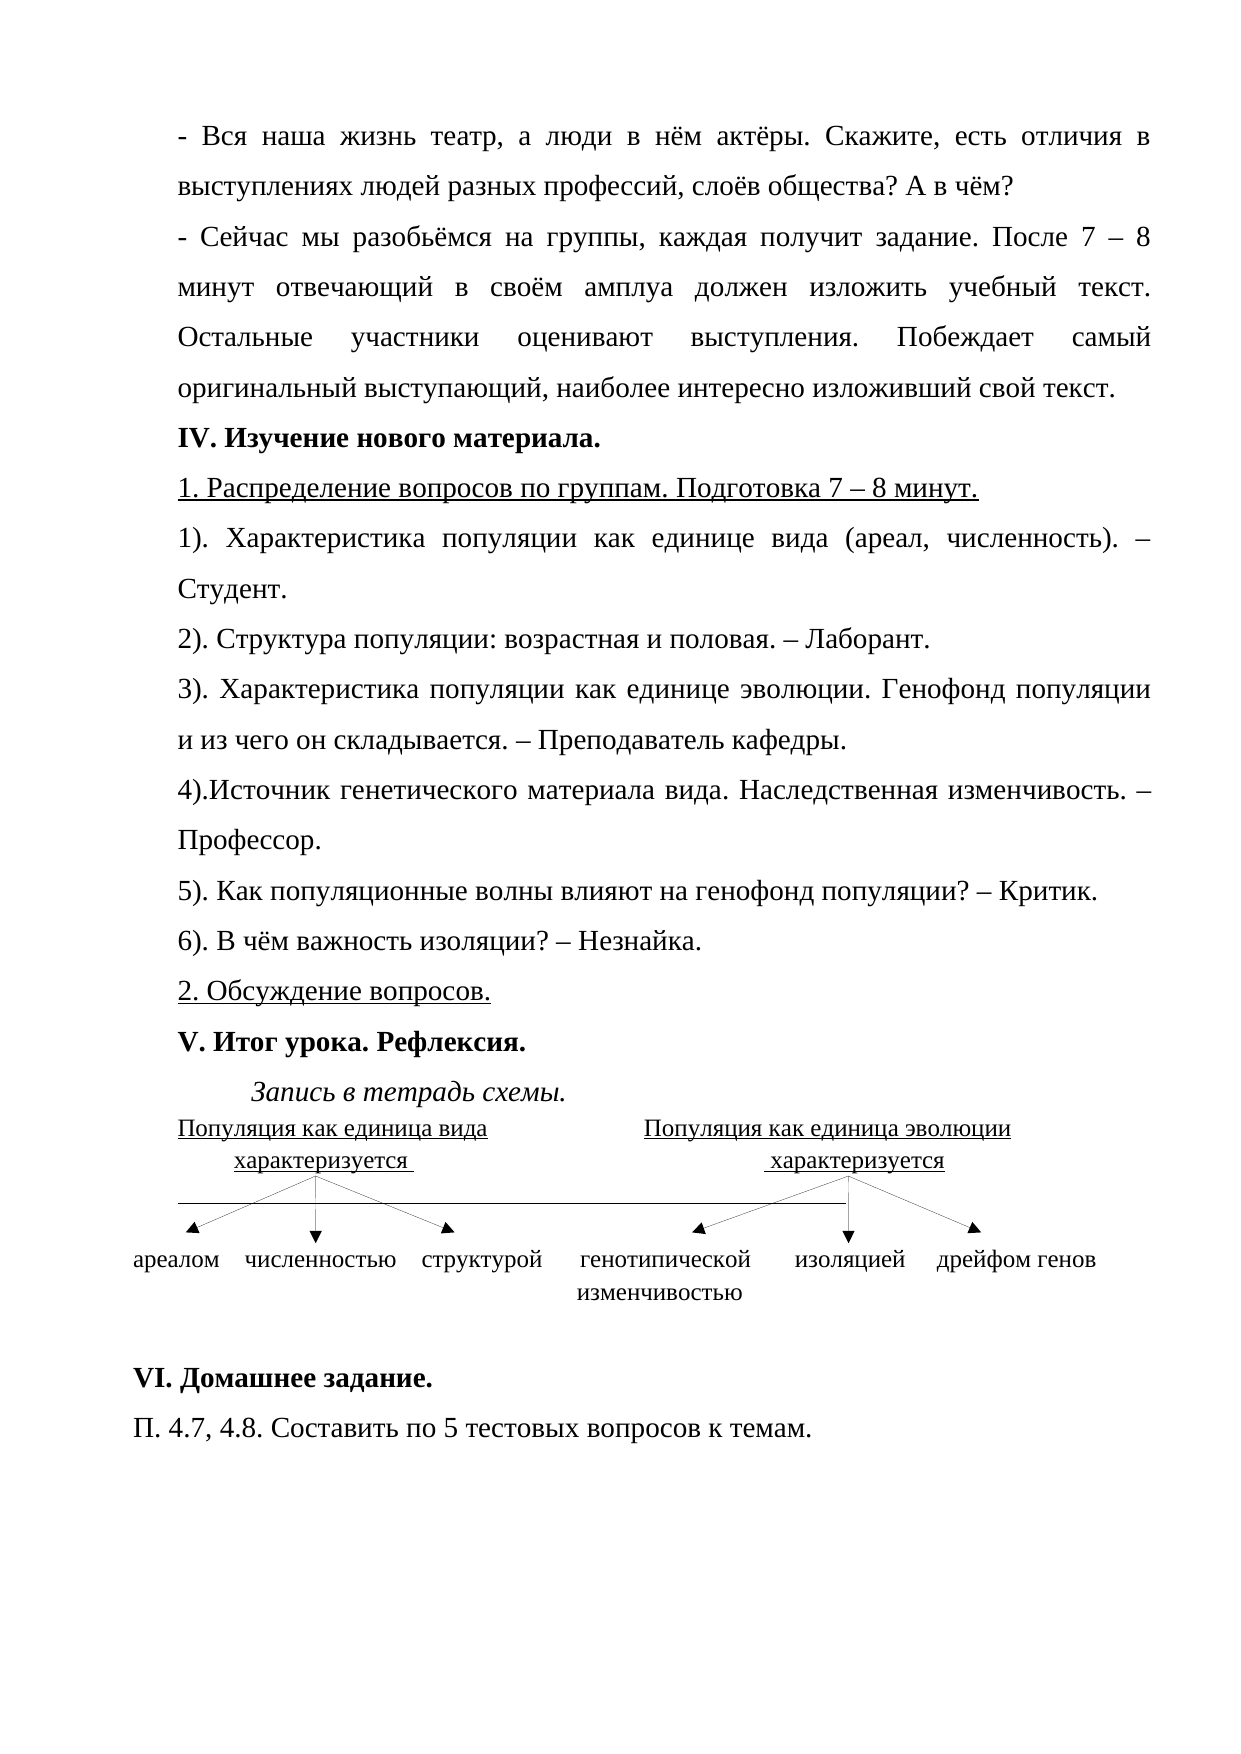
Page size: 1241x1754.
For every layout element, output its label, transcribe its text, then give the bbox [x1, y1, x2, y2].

list V. Итог урока. Рефлексия. [177, 1024, 1152, 1057]
list Популяция как единица вида Популяция как единица эволюции [177, 1113, 1152, 1141]
list Запись в тетрадь схемы. [177, 1074, 1152, 1108]
list 1). Характеристика популяции как единице вида (ареал, численность). – Студент. [177, 521, 1152, 604]
list - Вся наша жизнь театр, а люди в нём актёры. Скажите, есть отличия в выступлениях людей разных профессий, слоёв общества? А в чём? [177, 118, 1152, 202]
list 3). Характеристика популяции как единице эволюции. Генофонд популяции и из чего он складывается. – Преподаватель кафедры. [177, 672, 1152, 755]
list 6). В чём важность изоляции? – Незнайка. [177, 923, 1152, 957]
list 5). Как популяционные волны влияют на генофонд популяции? – Критик. [177, 873, 1152, 906]
list 2. Обсуждение вопросов. [177, 973, 1152, 1007]
list 4).Источник генетического материала вида. Наследственная изменчивость. – Профессор. [177, 772, 1152, 856]
list изменчивостью [133, 1277, 1152, 1306]
list 1. Распределение вопросов по группам. Подготовка 7 – 8 минут. [177, 470, 1152, 504]
list ареалом численностью структурой генотипической изоляцией дрейфом генов [133, 1244, 1152, 1273]
list 2). Структура популяции: возрастная и половая. – Лаборант. [177, 621, 1152, 655]
text IV. Изучение нового материала. [177, 420, 1152, 453]
list - Сейчас мы разобьёмся на группы, каждая получит задание. После 7 – 8 минут отвечающий в своём амплуа должен изложить учебный текст. Остальные участники оценивают выступления. Побеждает самый оригинальный выступающий, наиболее интересно изложивший свой текст. [177, 219, 1152, 403]
list П. 4.7, 4.8. Составить по 5 тестовых вопросов к темам. [133, 1411, 1152, 1444]
list характеризуется характеризуется [177, 1146, 1152, 1174]
list VI. Домашнее задание. [133, 1360, 1152, 1394]
